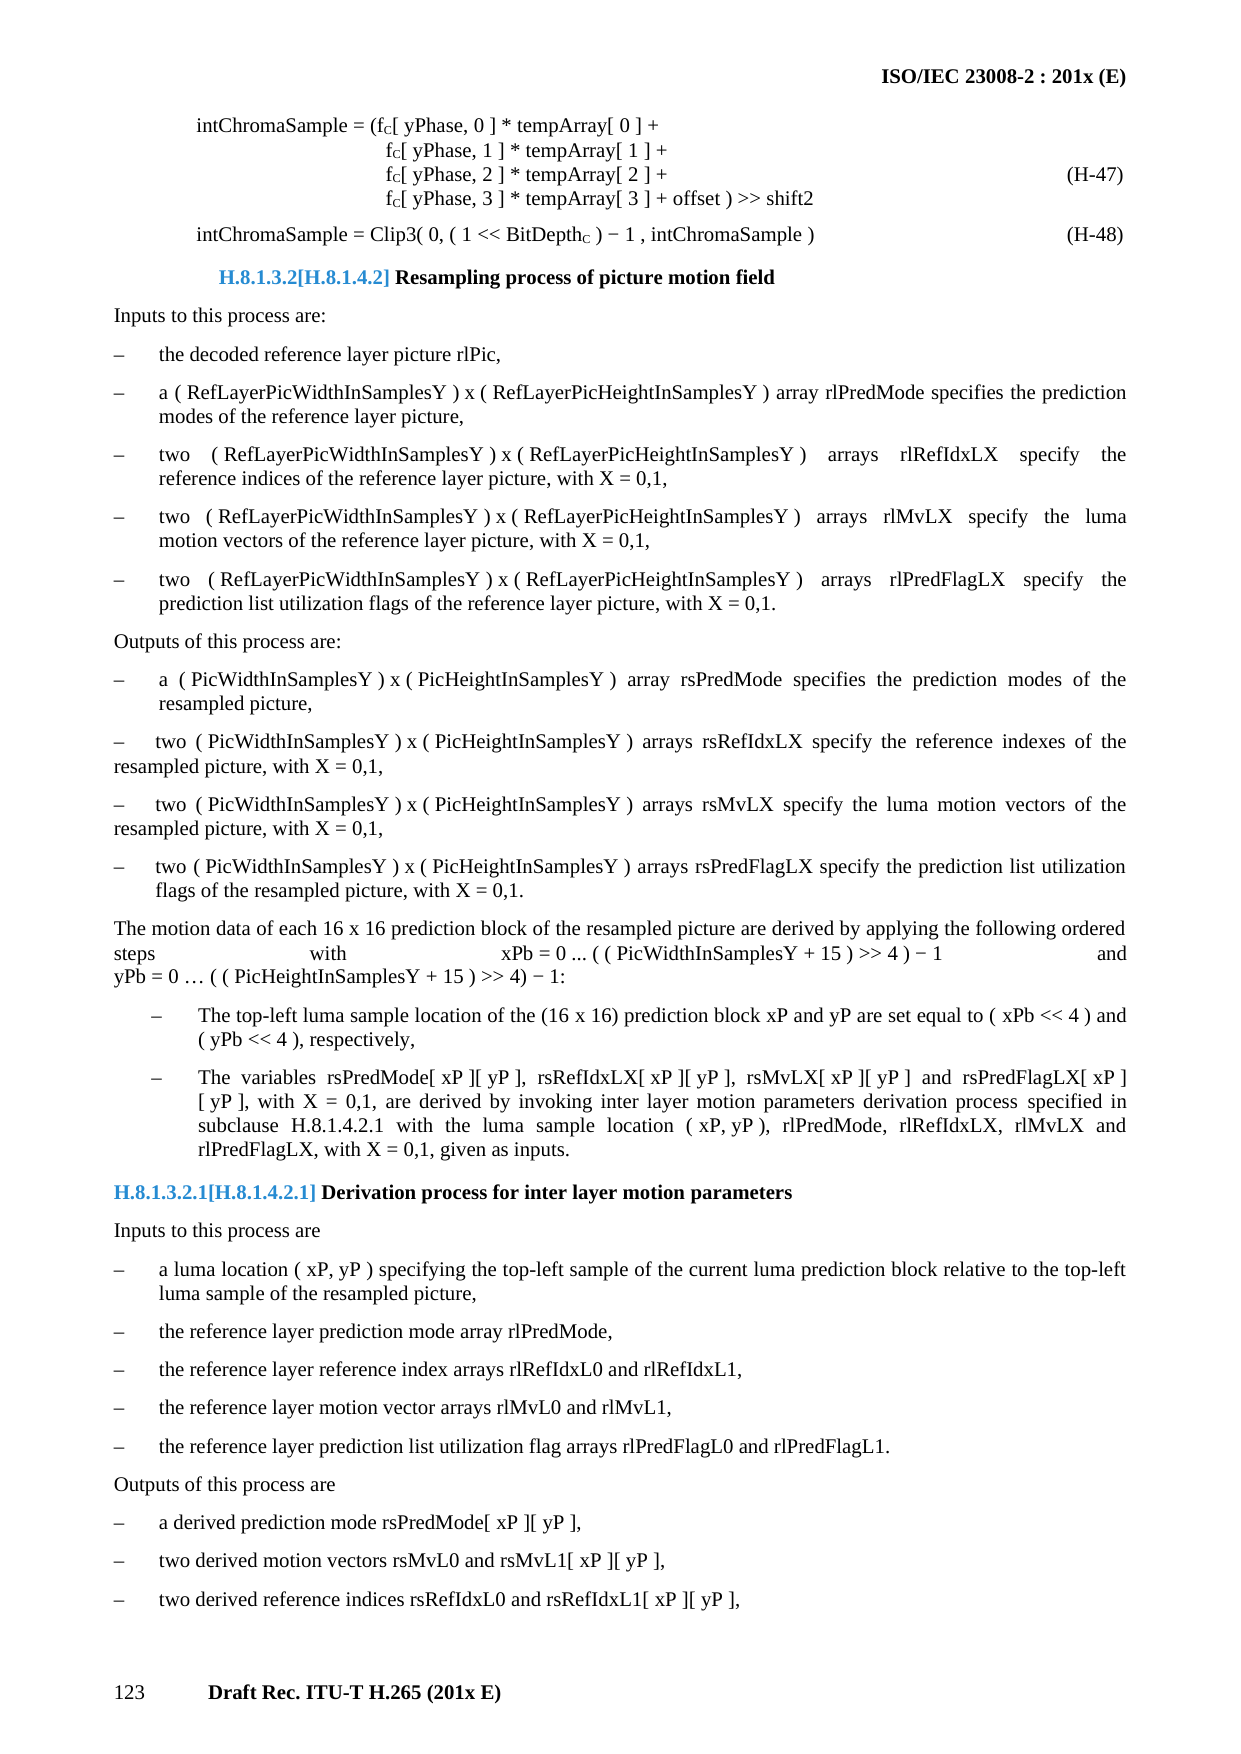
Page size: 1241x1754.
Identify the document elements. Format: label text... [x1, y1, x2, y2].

text – two ( RefLayerPicWidthInSamplesY ) x ( RefLayerPicHeightInSamplesY ) arrays rlMvLX specify the luma motion vectors of the reference layer picture, with X = 0,1, [113, 504, 1127, 552]
text – two ( RefLayerPicWidthInSamplesY ) x ( RefLayerPicHeightInSamplesY ) arrays rlPredFlagLX specify the prediction list utilization flags of the reference layer picture, with X = 0,1. [113, 567, 1127, 615]
text – a derived prediction mode rsPredMode[ xP ][ yP ], [113, 1510, 1127, 1534]
list two ( PicWidthInSamplesY ) x ( PicHeightInSamplesY ) arrays rsPredFlagLX specify the prediction list utilization flags of the resampled picture, with X = 0,1. [113, 854, 1127, 902]
text – the reference layer motion vector arrays rlMvL0 and rlMvL1, [113, 1395, 1127, 1419]
text – two ( PicWidthInSamplesY ) x ( PicHeightInSamplesY ) arrays rsMvLX specify the luma motion vectors of the resampled picture, with X = 0,1, [113, 792, 1127, 840]
text – a luma location ( xP, yP ) specifying the top-left sample of the current luma prediction block relative to the top-left luma sample of the resampled picture, [113, 1257, 1127, 1305]
text Outputs of this process are: [113, 629, 1127, 653]
text Inputs to this process are [113, 1218, 1127, 1242]
text – a ( PicWidthInSamplesY ) x ( PicHeightInSamplesY ) array rsPredMode specifies the prediction modes of the resampled picture, [113, 667, 1127, 715]
text – the reference layer prediction mode array rlPredMode, [113, 1319, 1127, 1343]
text – two derived motion vectors rsMvL0 and rsMvL1[ xP ][ yP ], [113, 1548, 1127, 1572]
text intChromaSample = (fC[ yPhase, 0 ] * tempArray[ 0 ] + fC[ yPhase, 1 ] * tempArray[ 1 ] + fC[ yPhase, 2 ] * tempArray[ 2 ] + (H-47) fC[ yPhase, 3 ] * tempArray[ 3 ] + offset ) >> shift2 [196, 113, 1127, 210]
text – the reference layer prediction list utilization flag arrays rlPredFlagL0 and rlPredFlagL1. [113, 1433, 1127, 1458]
text – two ( RefLayerPicWidthInSamplesY ) x ( RefLayerPicHeightInSamplesY ) arrays rlRefIdxLX specify the reference indices of the reference layer picture, with X = 0,1, [113, 442, 1127, 490]
text – the decoded reference layer picture rlPic, [113, 342, 1127, 366]
text Resampling process of picture motion field [218, 265, 1127, 289]
text Inputs to this process are: [113, 303, 1127, 327]
text intChromaSample = Clip3( 0, ( 1 << BitDepthC ) − 1 , intChromaSample ) (H-48) [196, 222, 1127, 246]
text The motion data of each 16 x 16 prediction block of the resampled picture are derived by applying the following ordered steps with xPb = 0 ... ( ( PicWidthInSamplesY + 15 ) >> 4 ) − 1 and yPb = 0 … ( ( PicHeightInSamplesY + 15 ) >> 4) − 1: [113, 916, 1127, 988]
text – two ( PicWidthInSamplesY ) x ( PicHeightInSamplesY ) arrays rsRefIdxLX specify the reference indexes of the resampled picture, with X = 0,1, [113, 729, 1127, 778]
text – a ( RefLayerPicWidthInSamplesY ) x ( RefLayerPicHeightInSamplesY ) array rlPredMode specifies the prediction modes of the reference layer picture, [113, 380, 1127, 428]
text – two derived reference indices rsRefIdxL0 and rsRefIdxL1[ xP ][ yP ], [113, 1586, 1127, 1611]
text – the reference layer reference index arrays rlRefIdxL0 and rlRefIdxL1, [113, 1357, 1127, 1381]
text Derivation process for inter layer motion parameters [113, 1180, 1127, 1204]
text – The top-left luma sample location of the (16 x 16) prediction block xP and yP are set equal to ( xPb << 4 ) and ( yPb << 4 ), respectively, [151, 1003, 1127, 1051]
text Outputs of this process are [113, 1472, 1127, 1496]
text – The variables rsPredMode[ xP ][ yP ], rsRefIdxLX[ xP ][ yP ], rsMvLX[ xP ][ yP ] and rsPredFlagLX[ xP ][ yP ], with X = 0,1, are derived by invoking inter layer motion parameters derivation process specified in subclause H.8.1.4.2.1 with the luma sample location ( xP, yP ), rlPredMode, rlRefIdxLX, rlMvLX and rlPredFlagLX, with X = 0,1, given as inputs. [151, 1065, 1127, 1161]
